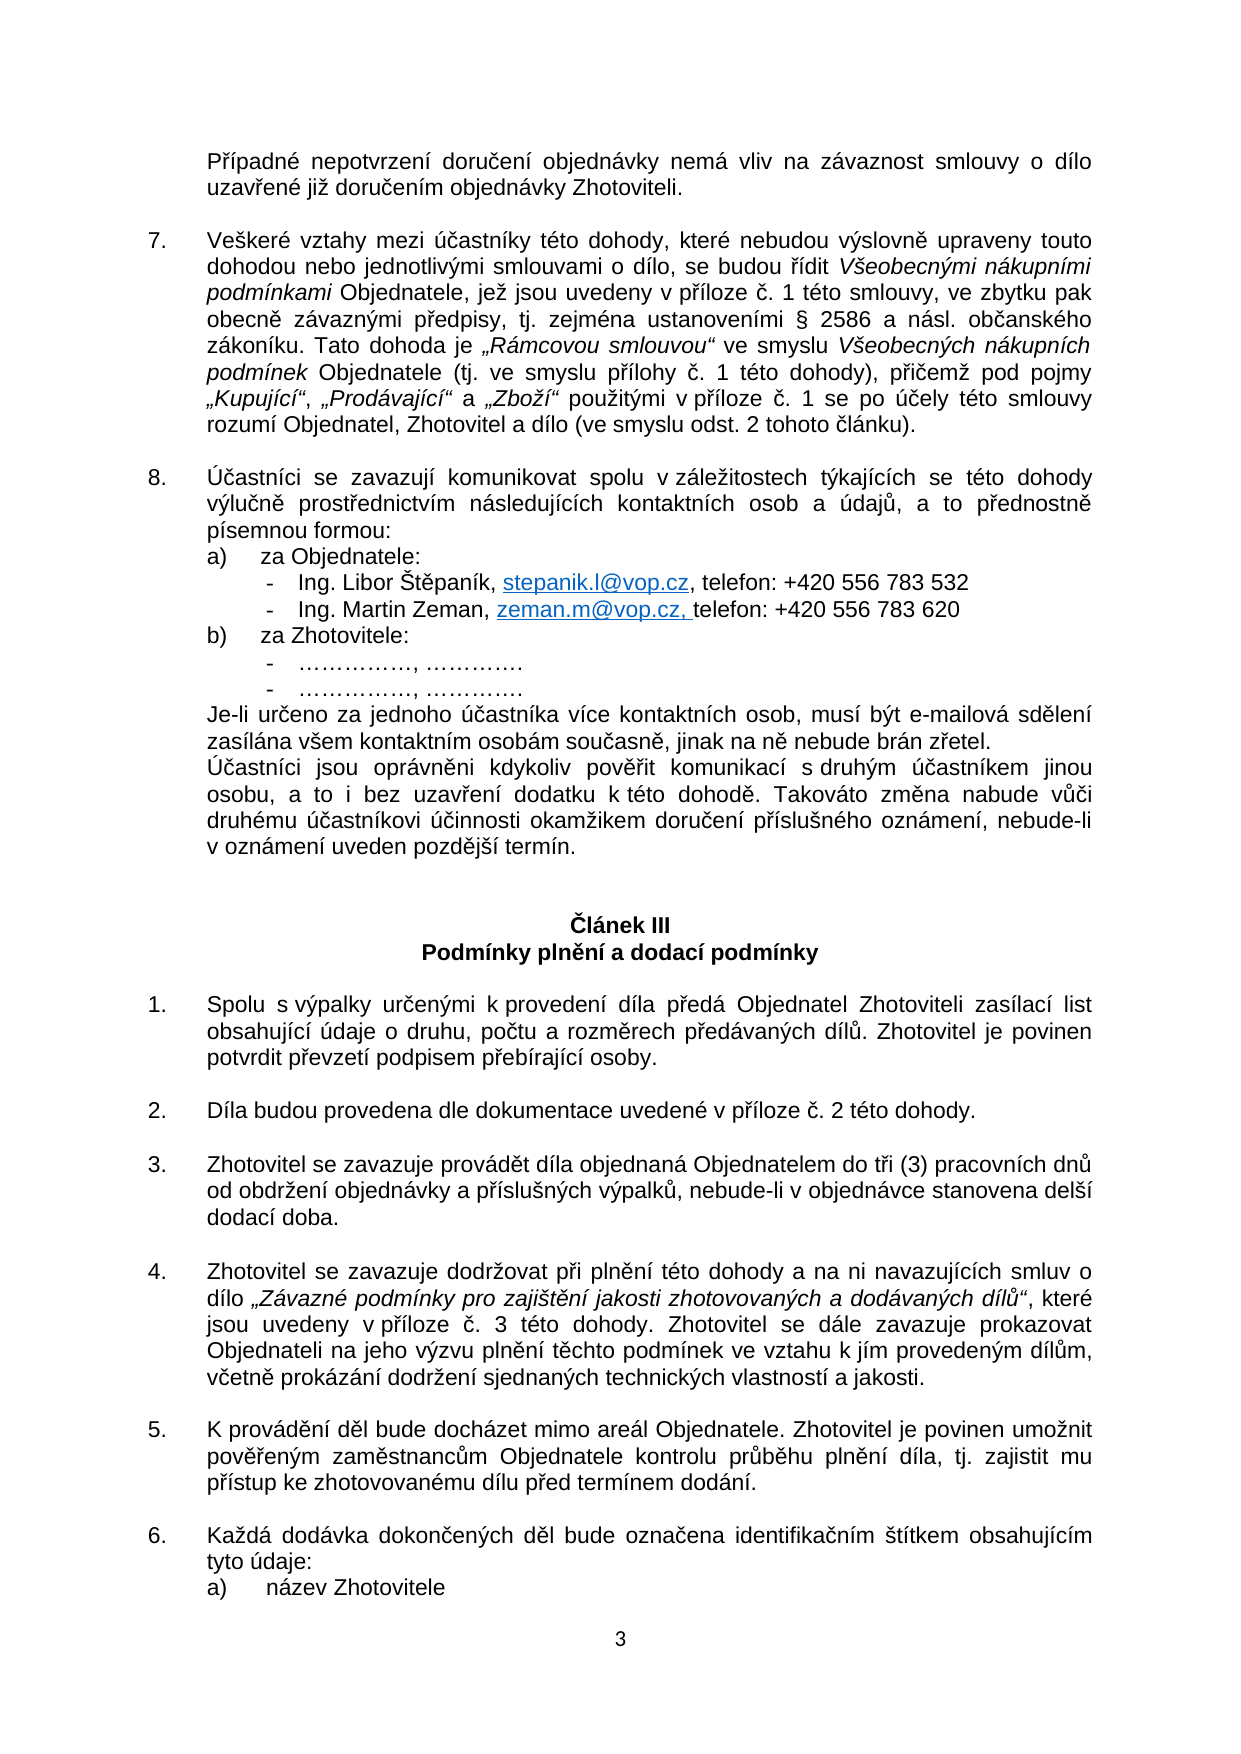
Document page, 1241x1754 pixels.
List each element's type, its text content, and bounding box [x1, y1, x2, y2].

list ……………, …………. [266, 675, 1093, 701]
text Článek III [148, 912, 1093, 939]
list ……………, …………. [266, 648, 1093, 675]
list za Zhotovitele: [207, 622, 1093, 648]
list K provádění děl bude docházet mimo areál Objednatele. Zhotovitel je povinen umožnit pověřeným zaměstnancům Objednatele kontrolu průběhu plnění díla, tj. zajistit mu přístup ke zhotovovanému dílu před termínem dodání. [148, 1416, 1093, 1495]
list Účastníci se zavazují komunikovat spolu v záležitostech týkajících se této dohody výlučně prostřednictvím následujících kontaktních osob a údajů, a to přednostně písemnou formou: [148, 464, 1093, 543]
text Podmínky plnění a dodací podmínky [148, 939, 1093, 965]
list Zhotovitel se zavazuje provádět díla objednaná Objednatelem do tři (3) pracovních dnů od obdržení objednávky a příslušných výpalků, nebude-li v objednávce stanovena delší dodací doba. [148, 1151, 1093, 1230]
list název Zhotovitele [207, 1574, 1093, 1601]
list Veškeré vztahy mezi účastníky této dohody, které nebudou výslovně upraveny touto dohodou nebo jednotlivými smlouvami o dílo, se budou řídit Všeobecnými nákupními podmínkami Objednatele, jež jsou uvedeny v příloze č. 1 této smlouvy, ve zbytku pak obecně závaznými předpisy, tj. zejména ustanoveními § 2586 a násl. občanského zákoníku. Tato dohoda je „Rámcovou smlouvou“ ve smyslu Všeobecných nákupních podmínek Objednatele (tj. ve smyslu přílohy č. 1 této dohody), přičemž pod pojmy „Kupující“, „Prodávající“ a „Zboží“ použitými v příloze č. 1 se po účely této smlouvy rozumí Objednatel, Zhotovitel a dílo (ve smyslu odst. 2 tohoto článku). [148, 227, 1093, 437]
list Díla budou provedena dle dokumentace uvedené v příloze č. 2 této dohody. [148, 1097, 1093, 1123]
list Každá dodávka dokončených děl bude označena identifikačním štítkem obsahujícím tyto údaje: [148, 1522, 1093, 1574]
list Zhotovitel se zavazuje dodržovat při plnění této dohody a na ni navazujících smluv o dílo „Závazné podmínky pro zajištění jakosti zhotovovaných a dodávaných dílů“, které jsou uvedeny v příloze č. 3 této dohody. Zhotovitel se dále zavazuje prokazovat Objednateli na jeho výzvu plnění těchto podmínek ve vztahu k jím provedeným dílům, včetně prokázání dodržení sjednaných technických vlastností a jakosti. [148, 1258, 1093, 1390]
text Účastníci jsou oprávněni kdykoliv pověřit komunikací s druhým účastníkem jinou osobu, a to i bez uzavření dodatku k této dohodě. Takováto změna nabude vůči druhému účastníkovi účinnosti okamžikem doručení příslušného oznámení, nebude-li v oznámení uveden pozdější termín. [207, 754, 1093, 859]
list Ing. Martin Zeman, zeman.m@vop.cz, telefon: +420 556 783 620 [266, 596, 1093, 622]
text Je-li určeno za jednoho účastníka více kontaktních osob, musí být e-mailová sdělení zasílána všem kontaktním osobám současně, jinak na ně nebude brán zřetel. [207, 701, 1093, 754]
list za Objednatele: [207, 543, 1093, 569]
list Ing. Libor Štěpaník, stepanik.l@vop.cz, telefon: +420 556 783 532 [266, 569, 1093, 596]
list Spolu s výpalky určenými k provedení díla předá Objednatel Zhotoviteli zasílací list obsahující údaje o druhu, počtu a rozměrech předávaných dílů. Zhotovitel je povinen potvrdit převzetí podpisem přebírající osoby. [148, 991, 1093, 1070]
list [148, 148, 1093, 200]
